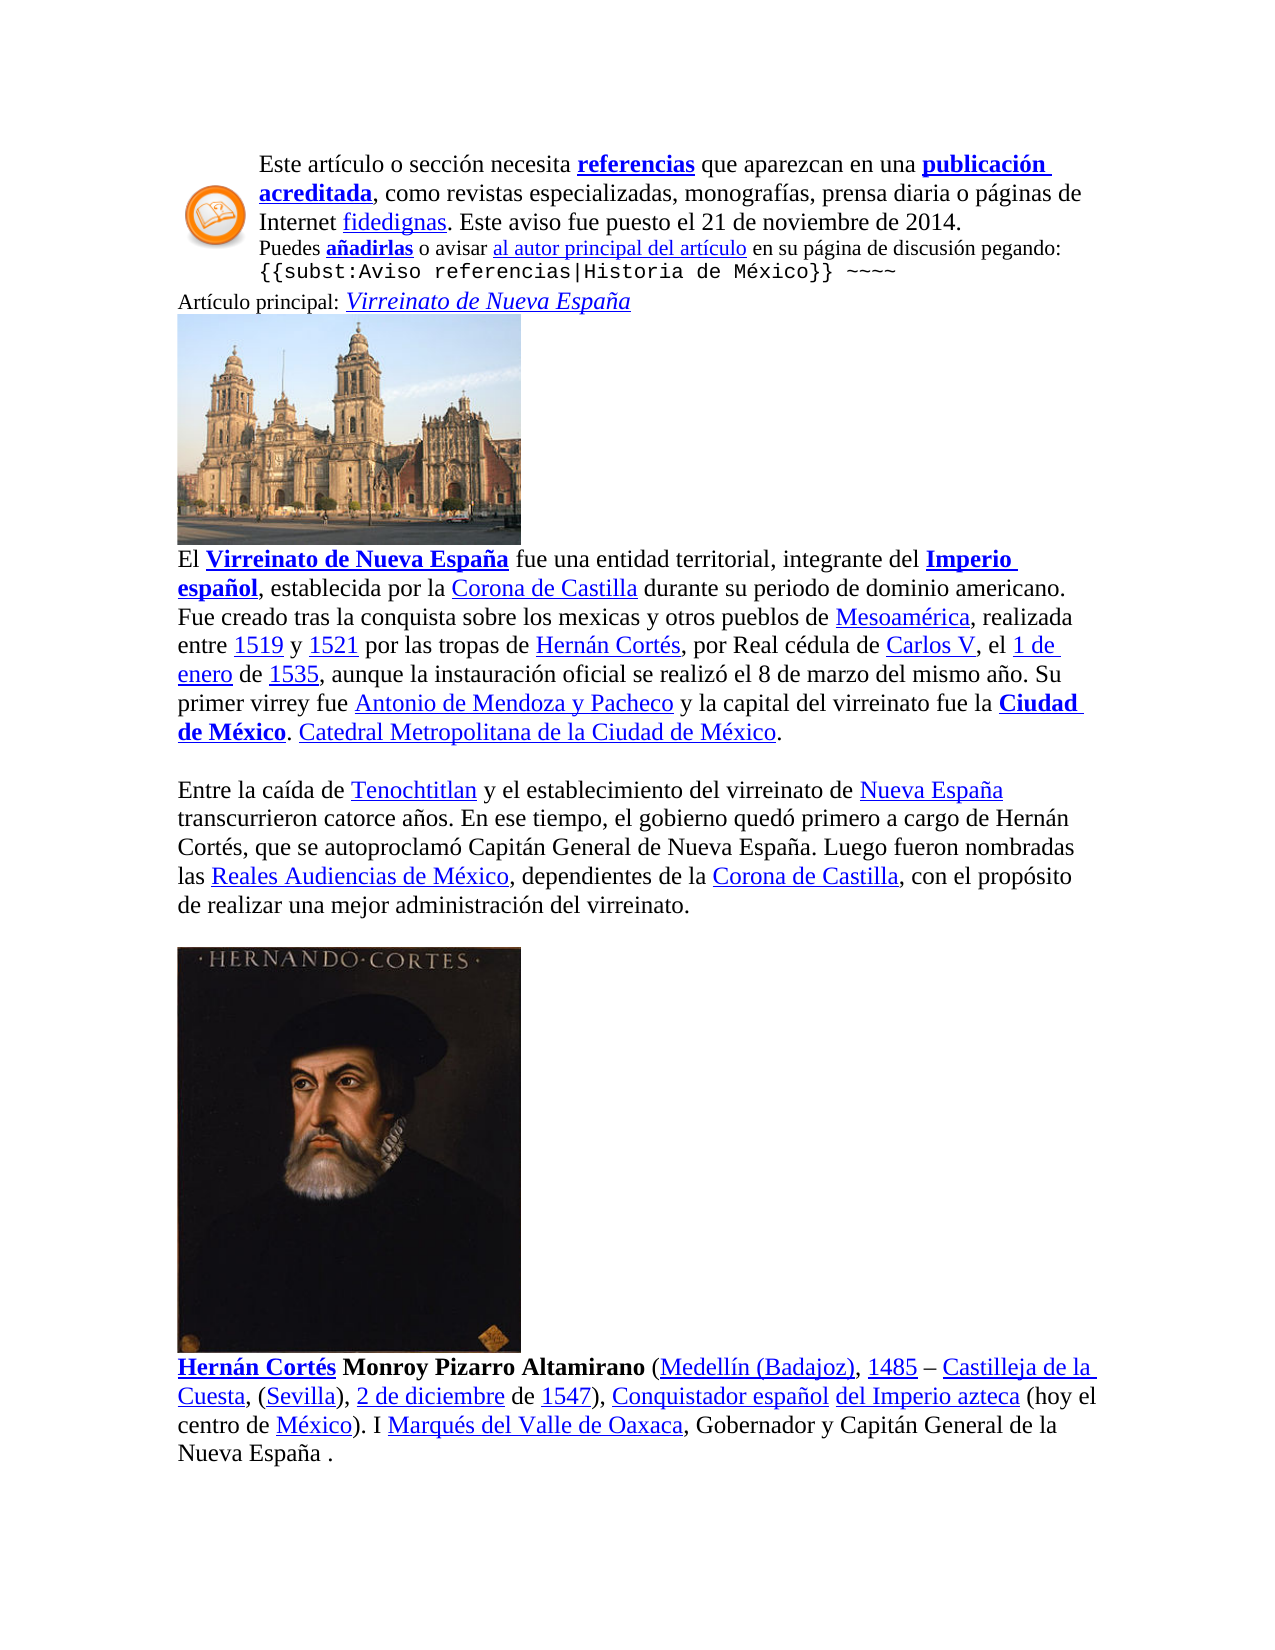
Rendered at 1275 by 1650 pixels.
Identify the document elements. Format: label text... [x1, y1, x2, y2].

picture [177, 947, 521, 1353]
picture [178, 181, 249, 252]
table_header Este artículo o sección necesita referencias que aparezcan en una publicación acreditada, como revistas especializadas, monografías, prensa diaria o páginas de Internet fidedignas. Este aviso fue puesto el 21 de noviembre de 2014. Puedes añadirlas o avisar al autor principal del artículo en su página de discusión pegando: {{subst:Aviso referencias|Historia de México}} ~~~~ [257, 148, 1098, 286]
table_header [177, 148, 257, 286]
text Entre la caída de Tenochtitlan y el establecimiento del virreinato de Nueva España transcurrieron catorce años. En ese tiempo, el gobierno quedó primero a cargo de Hernán Cortés, que se autoproclamó Capitán General de Nueva España. Luego fueron nombradas las Reales Audiencias de México, dependientes de la Corona de Castilla, con el propósito de realizar una mejor administración del virreinato. [177, 775, 1098, 918]
text Hernán Cortés Monroy Pizarro Altamirano (Medellín (Badajoz), 1485 – Castilleja de la Cuesta, (Sevilla), 2 de diciembre de 1547), Conquistador español del Imperio azteca (hoy el centro de México). I Marqués del Valle de Oaxaca, Gobernador y Capitán General de la Nueva España . [177, 1352, 1098, 1467]
picture [177, 314, 521, 545]
text Artículo principal: Virreinato de Nueva España [177, 286, 1098, 314]
text El Virreinato de Nueva España fue una entidad territorial, integrante del Imperio español, establecida por la Corona de Castilla durante su periodo de dominio americano. Fue creado tras la conquista sobre los mexicas y otros pueblos de Mesoamérica, realizada entre 1519 y 1521 por las tropas de Hernán Cortés, por Real cédula de Carlos V, el 1 de enero de 1535, aunque la instauración oficial se realizó el 8 de marzo del mismo año. Su primer virrey fue Antonio de Mendoza y Pacheco y la capital del virreinato fue la Ciudad de México. Catedral Metropolitana de la Ciudad de México. [177, 544, 1098, 746]
